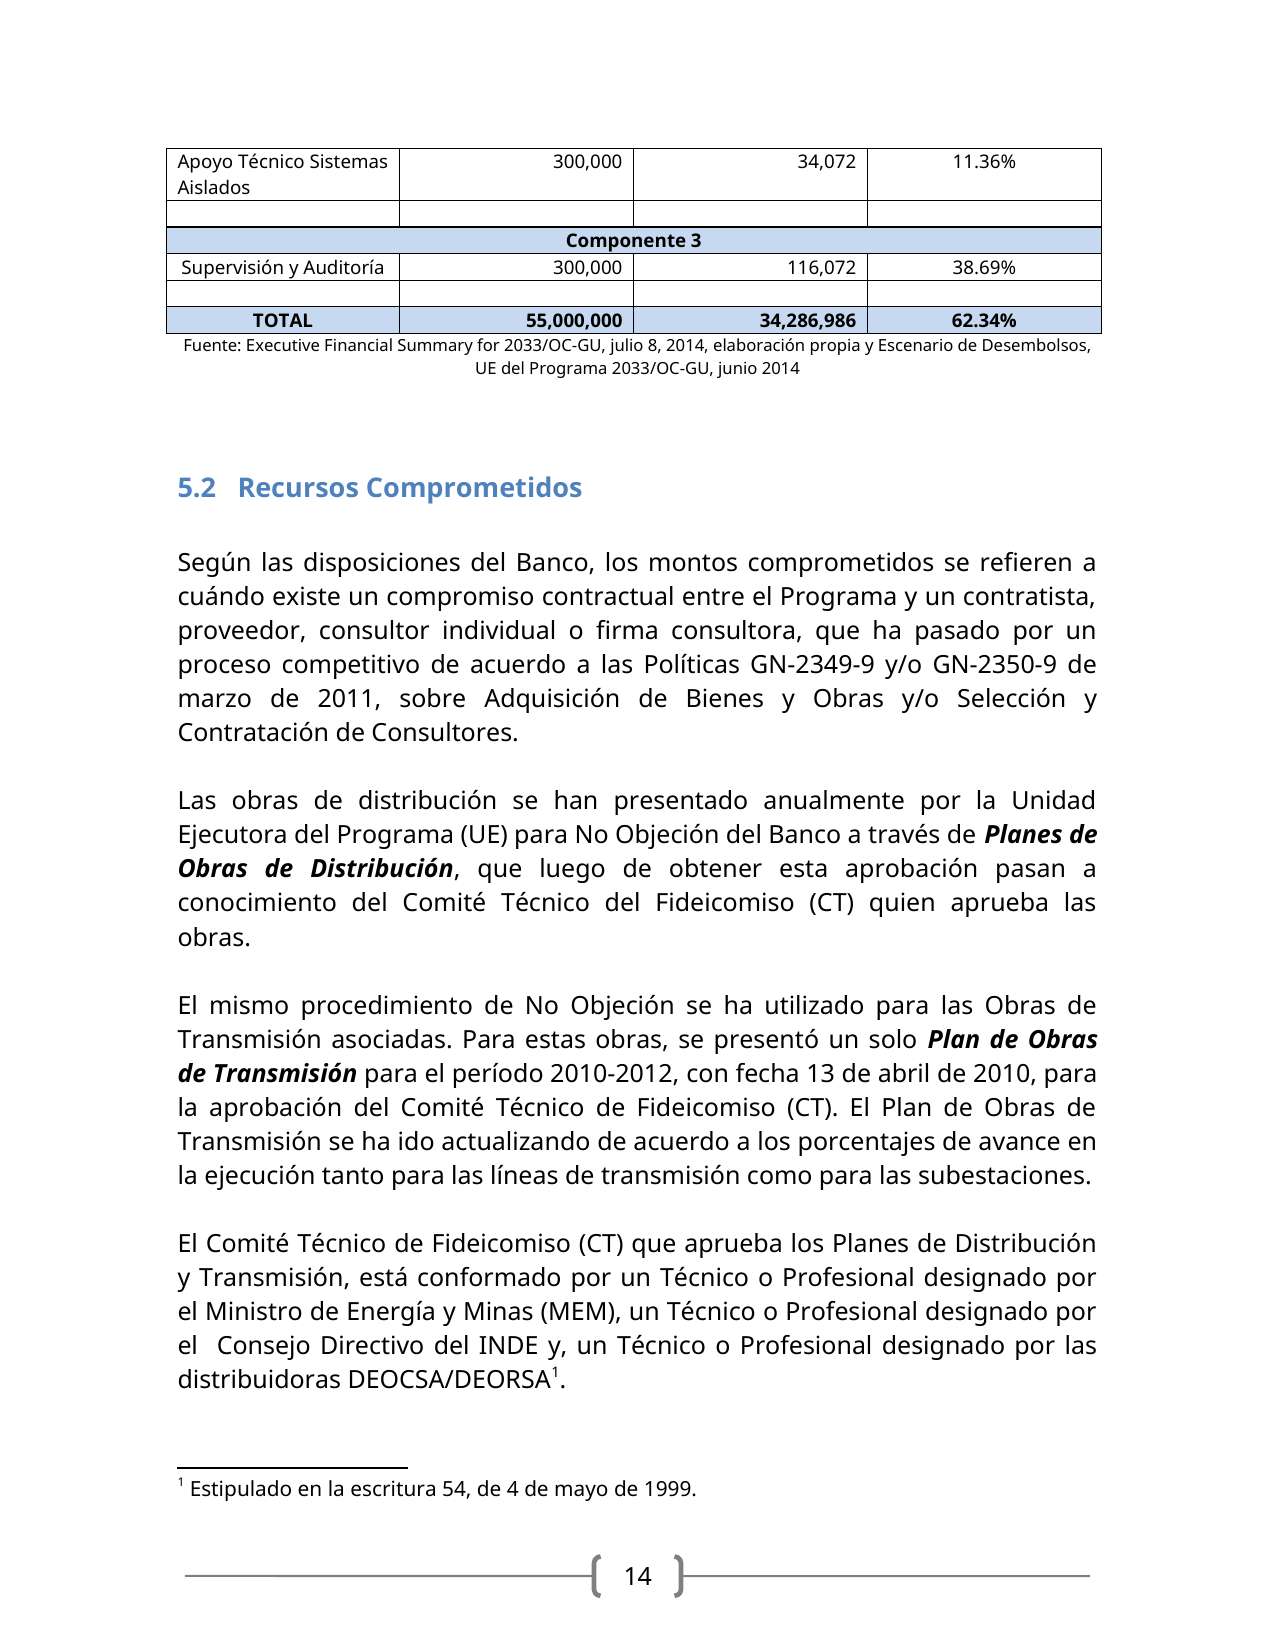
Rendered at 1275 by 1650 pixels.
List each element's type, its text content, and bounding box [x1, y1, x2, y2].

table_cell [167, 281, 399, 306]
table_cell 300,000 [400, 254, 633, 279]
table_cell [167, 201, 399, 226]
table_cell 116,072 [634, 254, 867, 279]
table_cell [400, 201, 633, 226]
table_cell 34,286,986 [634, 307, 867, 333]
table_cell 300,000 [400, 149, 633, 200]
table_cell 55,000,000 [400, 307, 633, 333]
table_cell Apoyo Técnico Sistemas Aislados [167, 149, 399, 200]
table_cell [634, 201, 867, 226]
table_cell [634, 281, 867, 306]
table_cell 34,072 [634, 149, 867, 200]
text Fuente: Executive Financial Summary for 2033/OC-GU, julio 8, 2014, elaboración propia y Escenario de Desembolsos, UE del Programa 2033/OC-GU, junio 2014 [177, 334, 1098, 379]
table_cell [868, 281, 1101, 306]
table_cell [400, 281, 633, 306]
text Las obras de distribución se han presentado anualmente por la Unidad Ejecutora del Programa (UE) para No Objeción del Banco a través de Planes de Obras de Distribución, que luego de obtener esta aprobación pasan a conocimiento del Comité Técnico del Fideicomiso (CT) quien aprueba las obras. [177, 783, 1098, 953]
table_cell 62.34% [868, 307, 1101, 333]
table_cell 11.36% [868, 149, 1101, 200]
text El mismo procedimiento de No Objeción se ha utilizado para las Obras de Transmisión asociadas. Para estas obras, se presentó un solo Plan de Obras de Transmisión para el período 2010-2012, con fecha 13 de abril de 2010, para la aprobación del Comité Técnico de Fideicomiso (CT). El Plan de Obras de Transmisión se ha ido actualizando de acuerdo a los porcentajes de avance en la ejecución tanto para las líneas de transmisión como para las subestaciones. [177, 987, 1098, 1192]
text Según las disposiciones del Banco, los montos comprometidos se refieren a cuándo existe un compromiso contractual entre el Programa y un contratista, proveedor, consultor individual o firma consultora, que ha pasado por un proceso competitivo de acuerdo a las Políticas GN-2349-9 y/o GN-2350-9 de marzo de 2011, sobre Adquisición de Bienes y Obras y/o Selección y Contratación de Consultores. [177, 544, 1098, 749]
table_cell [868, 201, 1101, 226]
table_cell TOTAL [167, 307, 399, 333]
table_cell Componente 3 [167, 228, 1101, 253]
text El Comité Técnico de Fideicomiso (CT) que aprueba los Planes de Distribución y Transmisión, está conformado por un Técnico o Profesional designado por el Ministro de Energía y Minas (MEM), un Técnico o Profesional designado por el Consejo Directivo del INDE y, un Técnico o Profesional designado por las distribuidoras DEOCSA/DEORSA. [177, 1226, 1098, 1396]
table_cell Supervisión y Auditoría [167, 254, 399, 279]
subtitle Recursos Comprometidos [177, 468, 1098, 505]
table_cell 38.69% [868, 254, 1101, 279]
